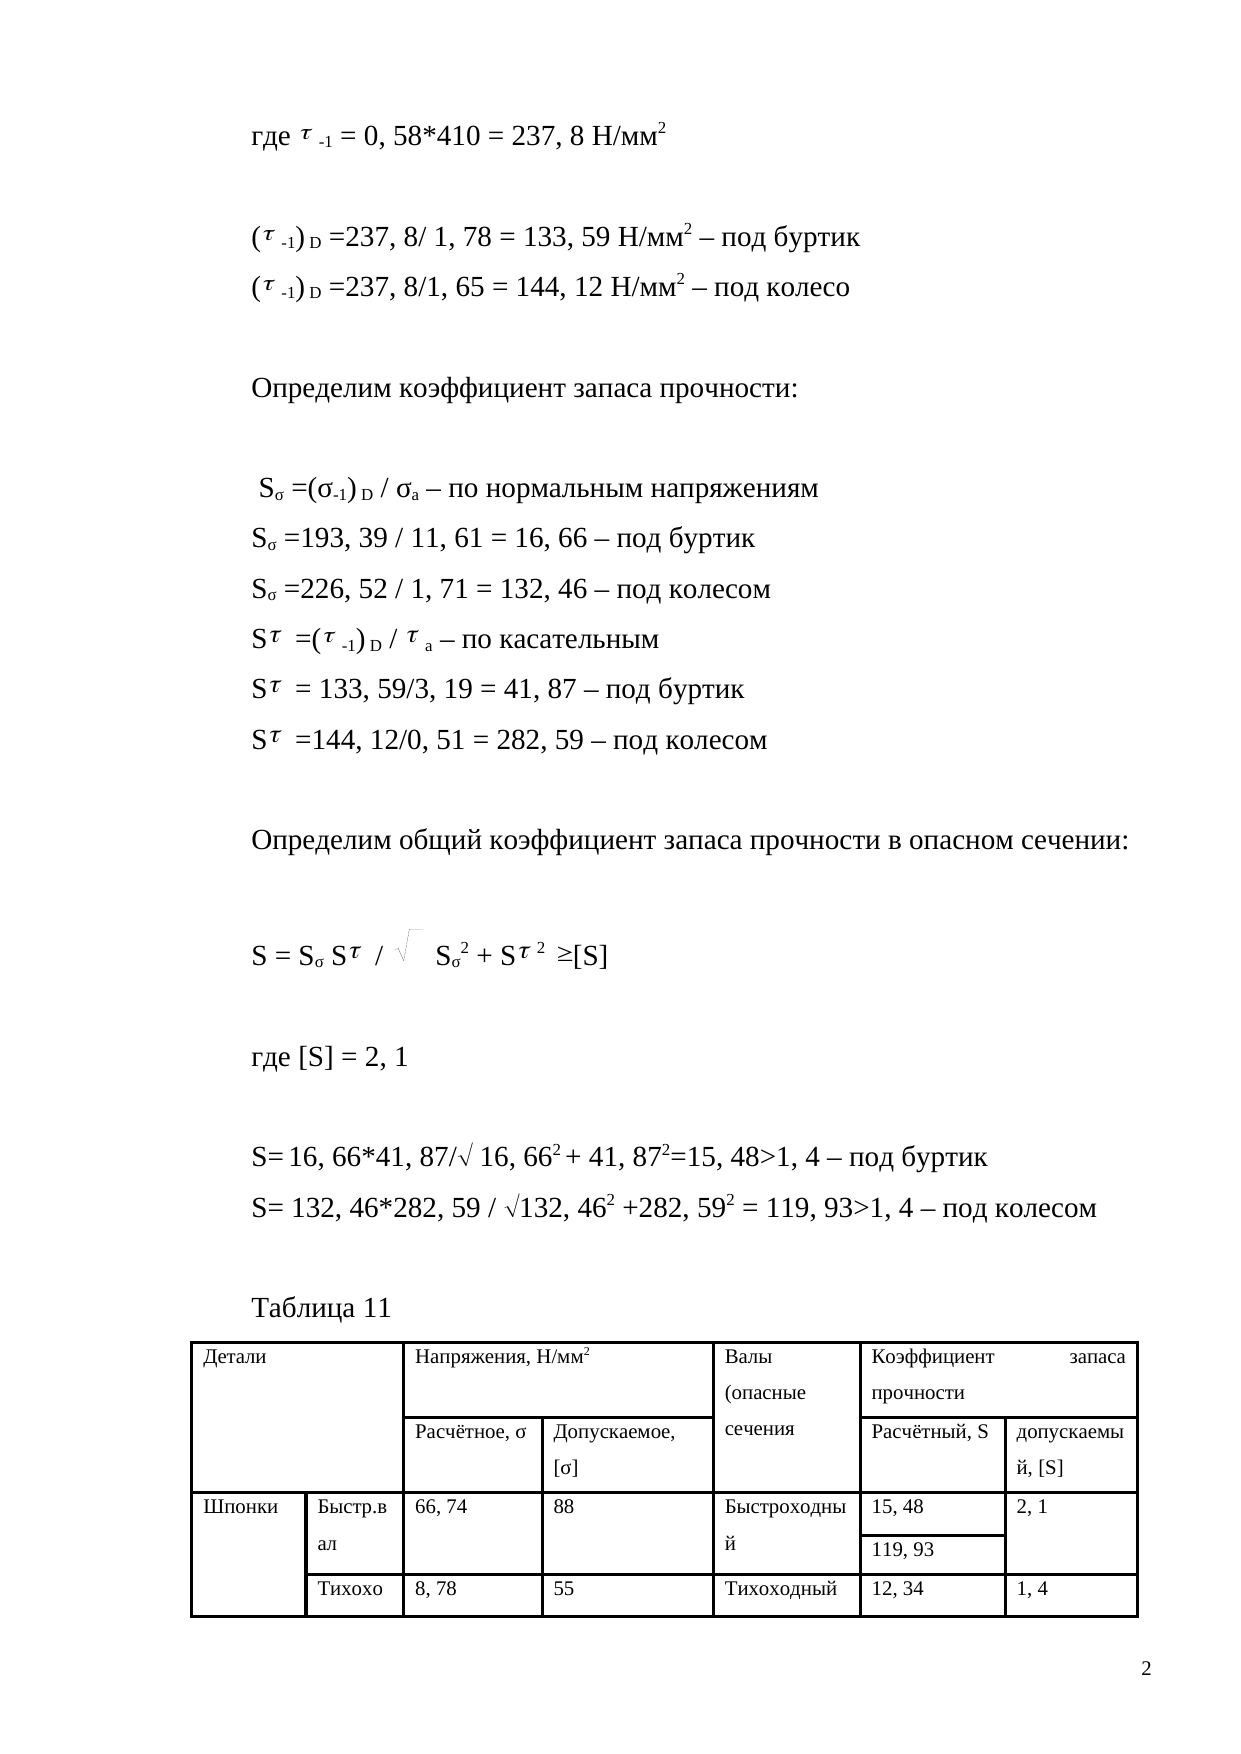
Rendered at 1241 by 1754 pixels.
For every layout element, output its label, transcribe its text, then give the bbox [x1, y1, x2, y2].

text где -1 = 0, 58*410 = 237, 8 Н/мм2 [177, 118, 1152, 152]
table_cell 88 [544, 1494, 712, 1573]
text где [S] = 2, 1 [177, 1039, 1152, 1072]
table_cell 1, 4 [1007, 1576, 1136, 1615]
table_cell Тихоход. вал [308, 1576, 402, 1615]
text Определим коэффициент запаса прочности: [177, 370, 1152, 403]
table_cell 2, 1 [1007, 1494, 1136, 1573]
text S= 132, 46*282, 59 / 132, 462 +282, 592 = 119, 93>1, 4 – под колесом [177, 1190, 1152, 1223]
text S =144, 12/0, 51 = 282, 59 – под колесом [177, 722, 1152, 755]
text Sσ =(σ-1) D / σа – по нормальным напряжениям [177, 470, 1152, 504]
table_header Напряжения, Н/мм2 [405, 1344, 712, 1416]
text (-1) D =237, 8/ 1, 78 = 133, 59 Н/мм2 – под буртик [177, 219, 1152, 252]
table_cell Быстроходный [715, 1494, 859, 1573]
text Определим общий коэффициент запаса прочности в опасном сечении: [177, 822, 1152, 856]
table_cell 8, 78 [405, 1576, 541, 1615]
table_cell 12, 34 [862, 1576, 1004, 1615]
table_cell Шпонки [193, 1494, 304, 1615]
text (-1) D =237, 8/1, 65 = 144, 12 Н/мм2 – под колесо [177, 269, 1152, 303]
text S = 133, 59/3, 19 = 41, 87 – под буртик [177, 672, 1152, 705]
table_cell Тихоходный [715, 1576, 859, 1615]
table_cell Допускаемое, [σ] [544, 1419, 712, 1491]
text S= 16, 66*41, 87/ 16, 662 + 41, 872=15, 48>1, 4 – под буртик [177, 1139, 1152, 1173]
table_header Валы (опасные сечения [715, 1344, 859, 1491]
text Таблица 11 [177, 1291, 1152, 1324]
table_header Коэффициент запаса прочности [862, 1344, 1136, 1416]
table_cell Расчётное, σ [405, 1419, 541, 1491]
table_cell 66, 74 [405, 1494, 541, 1573]
table_cell Быстр.вал [308, 1494, 402, 1573]
table_cell 15, 48 [862, 1494, 1004, 1533]
table_cell 119, 93 [862, 1537, 1004, 1573]
table_cell 55 [544, 1576, 712, 1615]
text S =(-1) D / а – по касательным [177, 621, 1152, 655]
table_cell Расчётный, S [862, 1419, 1004, 1491]
table_header Детали [193, 1344, 402, 1491]
text Sσ =226, 52 / 1, 71 = 132, 46 – под колесом [177, 571, 1152, 604]
table_cell допускаемый, [S] [1007, 1419, 1136, 1491]
text Sσ =193, 39 / 11, 61 = 16, 66 – под буртик [177, 521, 1152, 554]
text S = Sσ S / Sσ2 + S2 [S] [177, 923, 1152, 972]
